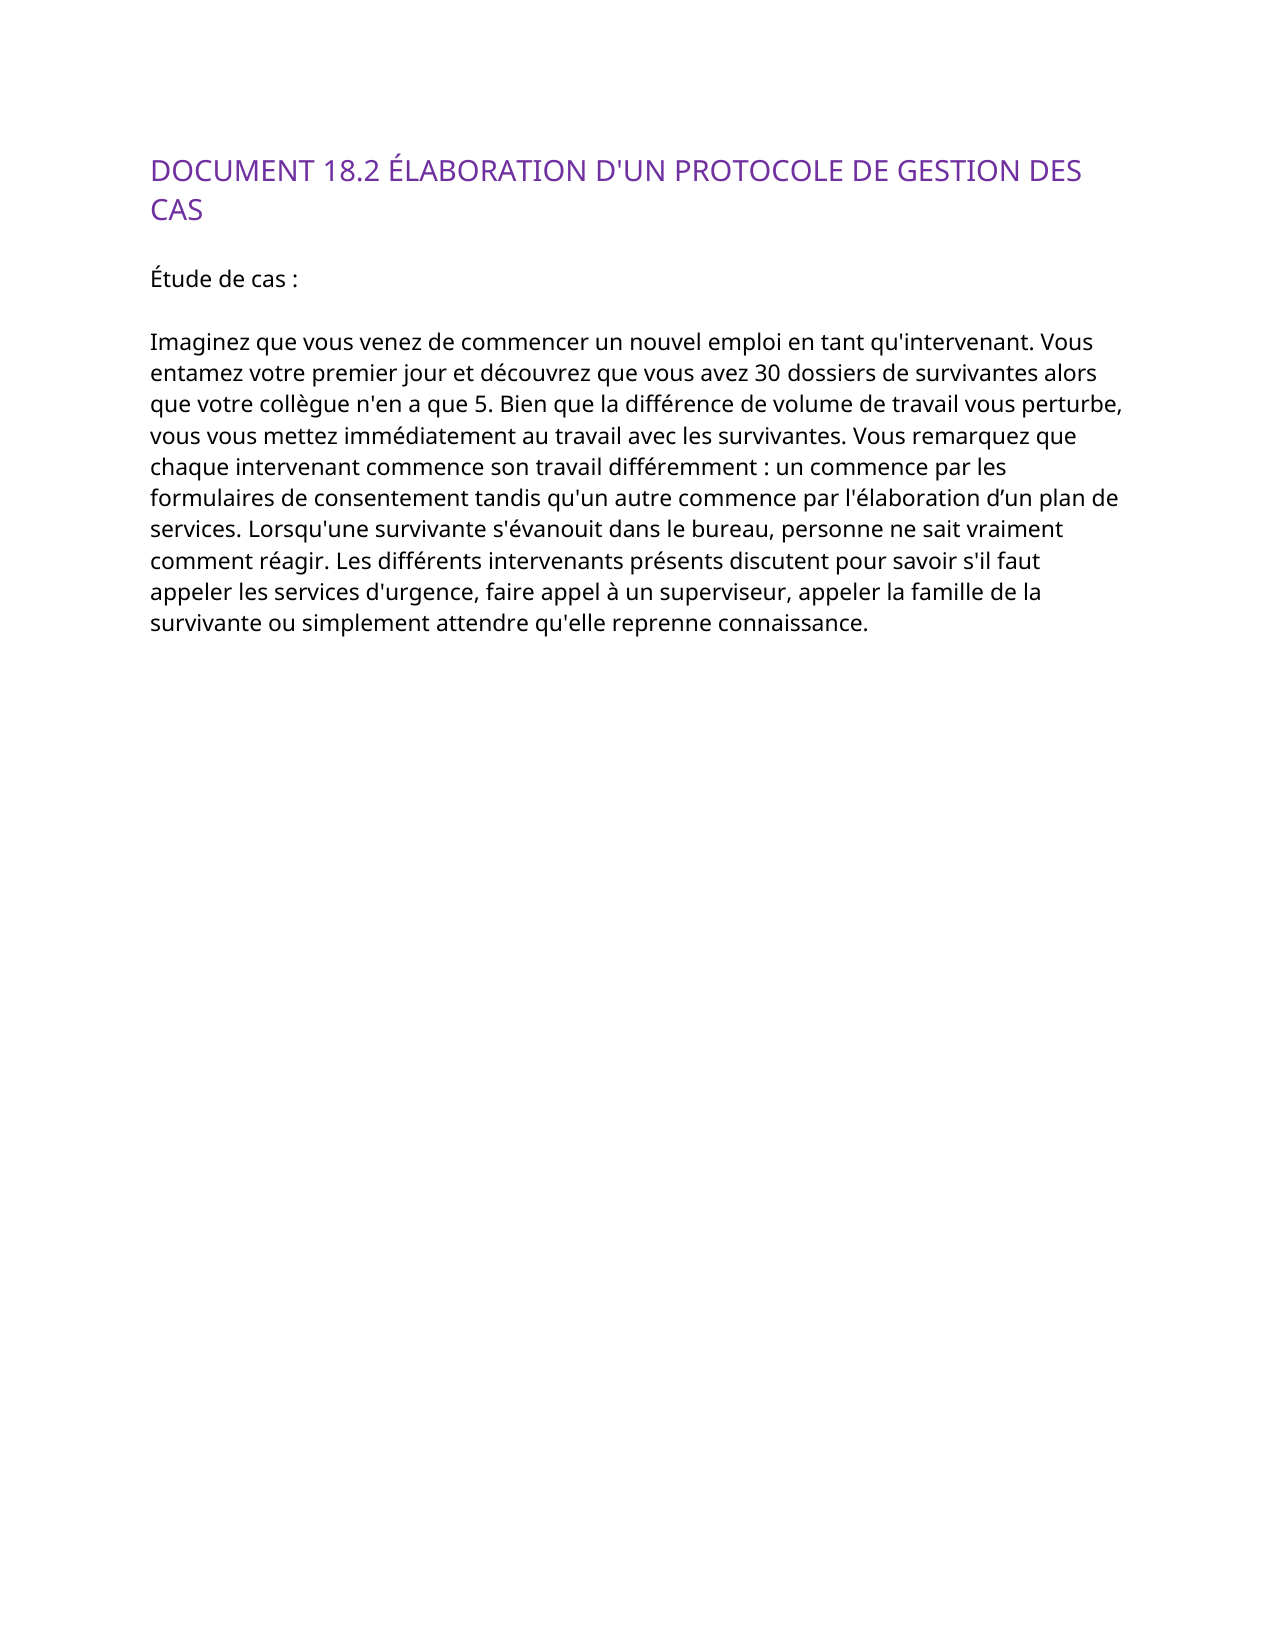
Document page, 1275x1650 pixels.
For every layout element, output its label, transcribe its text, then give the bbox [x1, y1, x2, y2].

text DOCUMENT 18.2 ÉLABORATION D'UN PROTOCOLE DE GESTION DES CAS [150, 150, 1125, 229]
text Imaginez que vous venez de commencer un nouvel emploi en tant qu'intervenant. Vous entamez votre premier jour et découvrez que vous avez 30 dossiers de survivantes alors que votre collègue n'en a que 5. Bien que la différence de volume de travail vous perturbe, vous vous mettez immédiatement au travail avec les survivantes. Vous remarquez que chaque intervenant commence son travail différemment : un commence par les formulaires de consentement tandis qu'un autre commence par l'élaboration d’un plan de services. Lorsqu'une survivante s'évanouit dans le bureau, personne ne sait vraiment comment réagir. Les différents intervenants présents discutent pour savoir s'il faut appeler les services d'urgence, faire appel à un superviseur, appeler la famille de la survivante ou simplement attendre qu'elle reprenne connaissance. [150, 326, 1125, 638]
text Étude de cas : [150, 263, 1125, 295]
